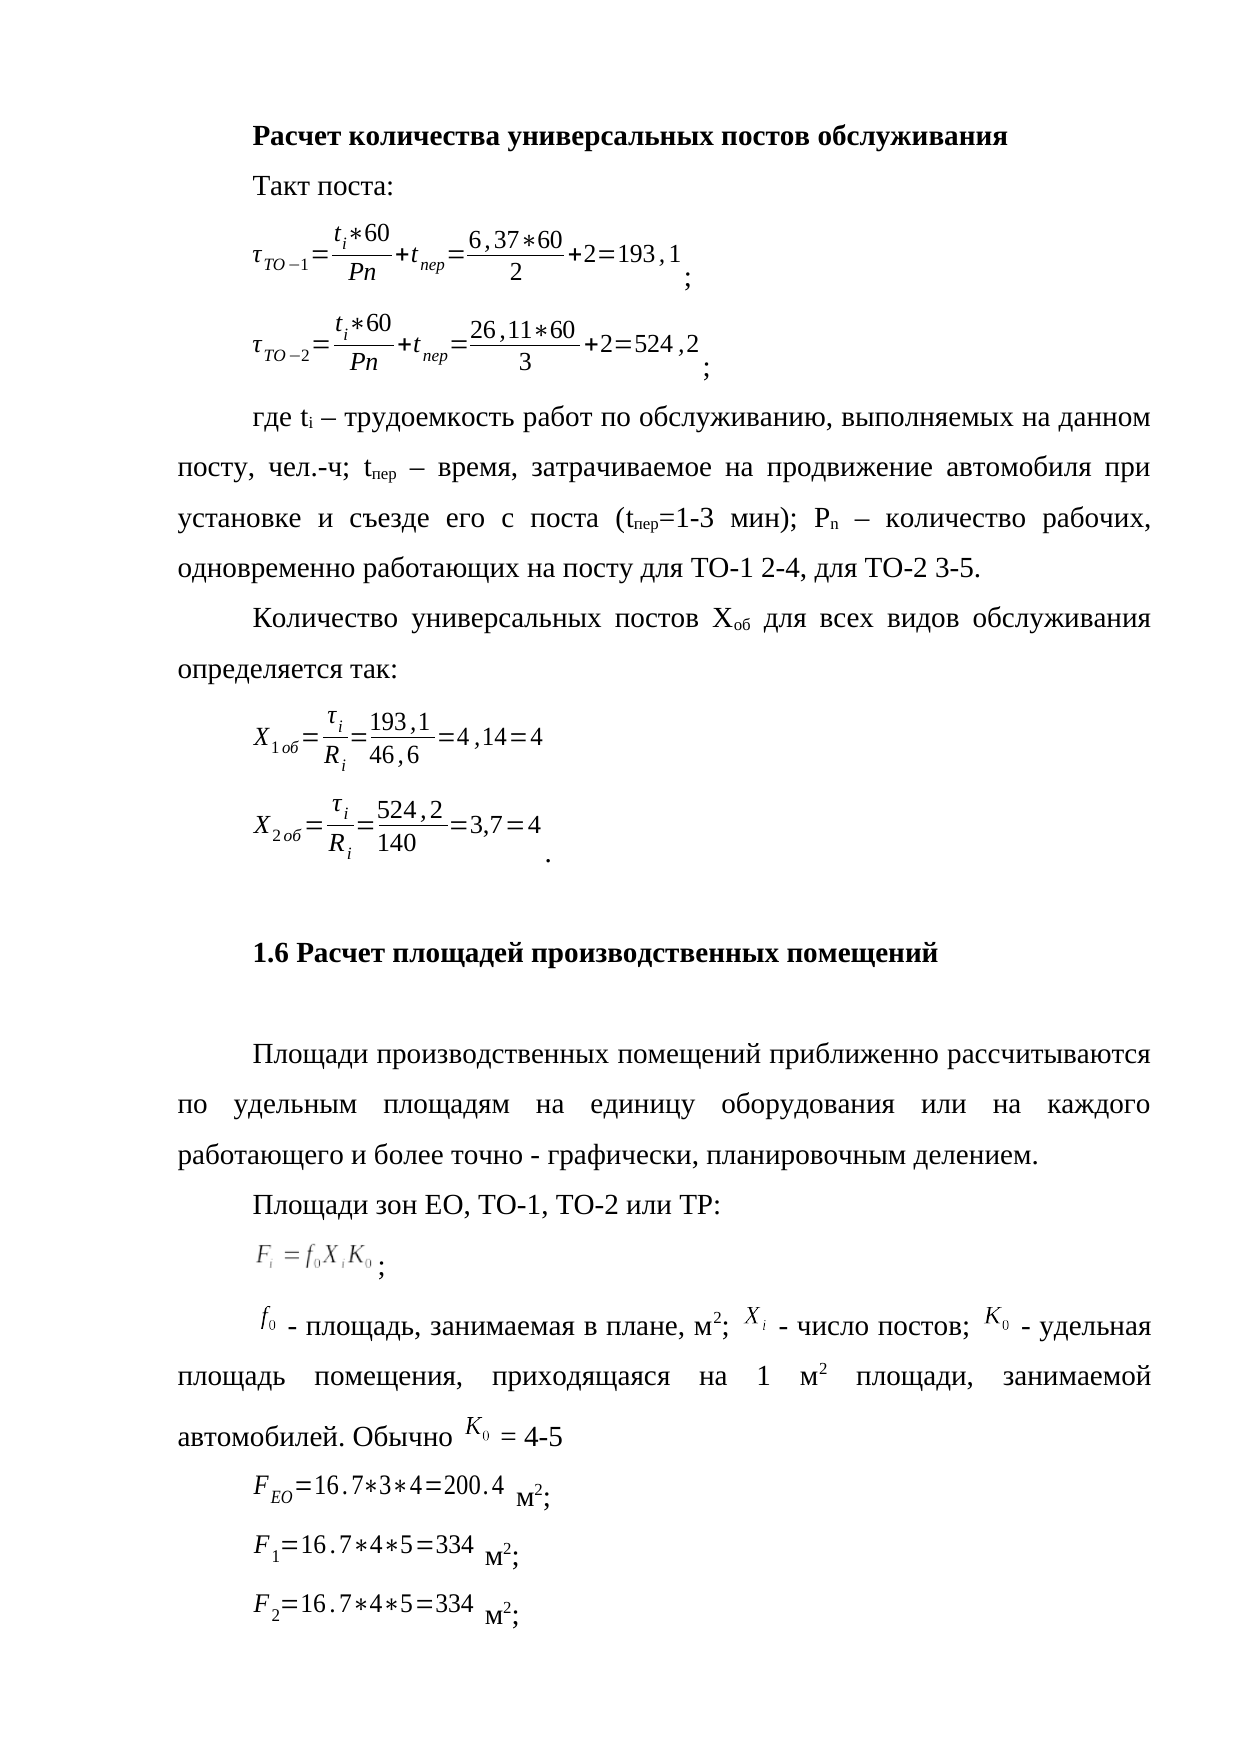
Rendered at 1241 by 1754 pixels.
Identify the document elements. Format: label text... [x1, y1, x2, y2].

text м2; [177, 1530, 1152, 1572]
text Количество универсальных постов Хоб для всех видов обслуживания определяется так: [177, 600, 1152, 684]
text м2; [177, 1589, 1152, 1631]
text . [177, 789, 1152, 868]
text Такт поста: [177, 168, 1152, 202]
text Площади производственных помещений приближенно рассчитываются по удельным площадям на единицу оборудования или на каждого работающего и более точно - графически, планировочным делением. [177, 1036, 1152, 1170]
text Площади зон ЕО, ТО-1, ТО-2 или ТР: [177, 1187, 1152, 1221]
text - площадь, занимаемая в плане, м2; - число постов; - удельная площадь помещения, приходящаяся на 1 м2 площади, занимаемой автомобилей. Обычно = 4-5 [177, 1298, 1152, 1453]
text ; [177, 309, 1152, 382]
text м2; [177, 1469, 1152, 1513]
text ; [177, 219, 1152, 292]
text Расчет количества универсальных постов обслуживания [177, 118, 1152, 152]
text где ti – трудоемкость работ по обслуживанию, выполняемых на данном посту, чел.-ч; tпер – время, затрачиваемое на продвижение автомобиля при установке и съезде его с поста (tпер=1-3 мин); Pn – количество рабочих, одновременно работающих на посту для ТО-1 2-4, для ТО-2 3-5. [177, 399, 1152, 584]
text 1.6 Расчет площадей производственных помещений [177, 936, 1152, 969]
text ; [177, 1237, 1152, 1281]
